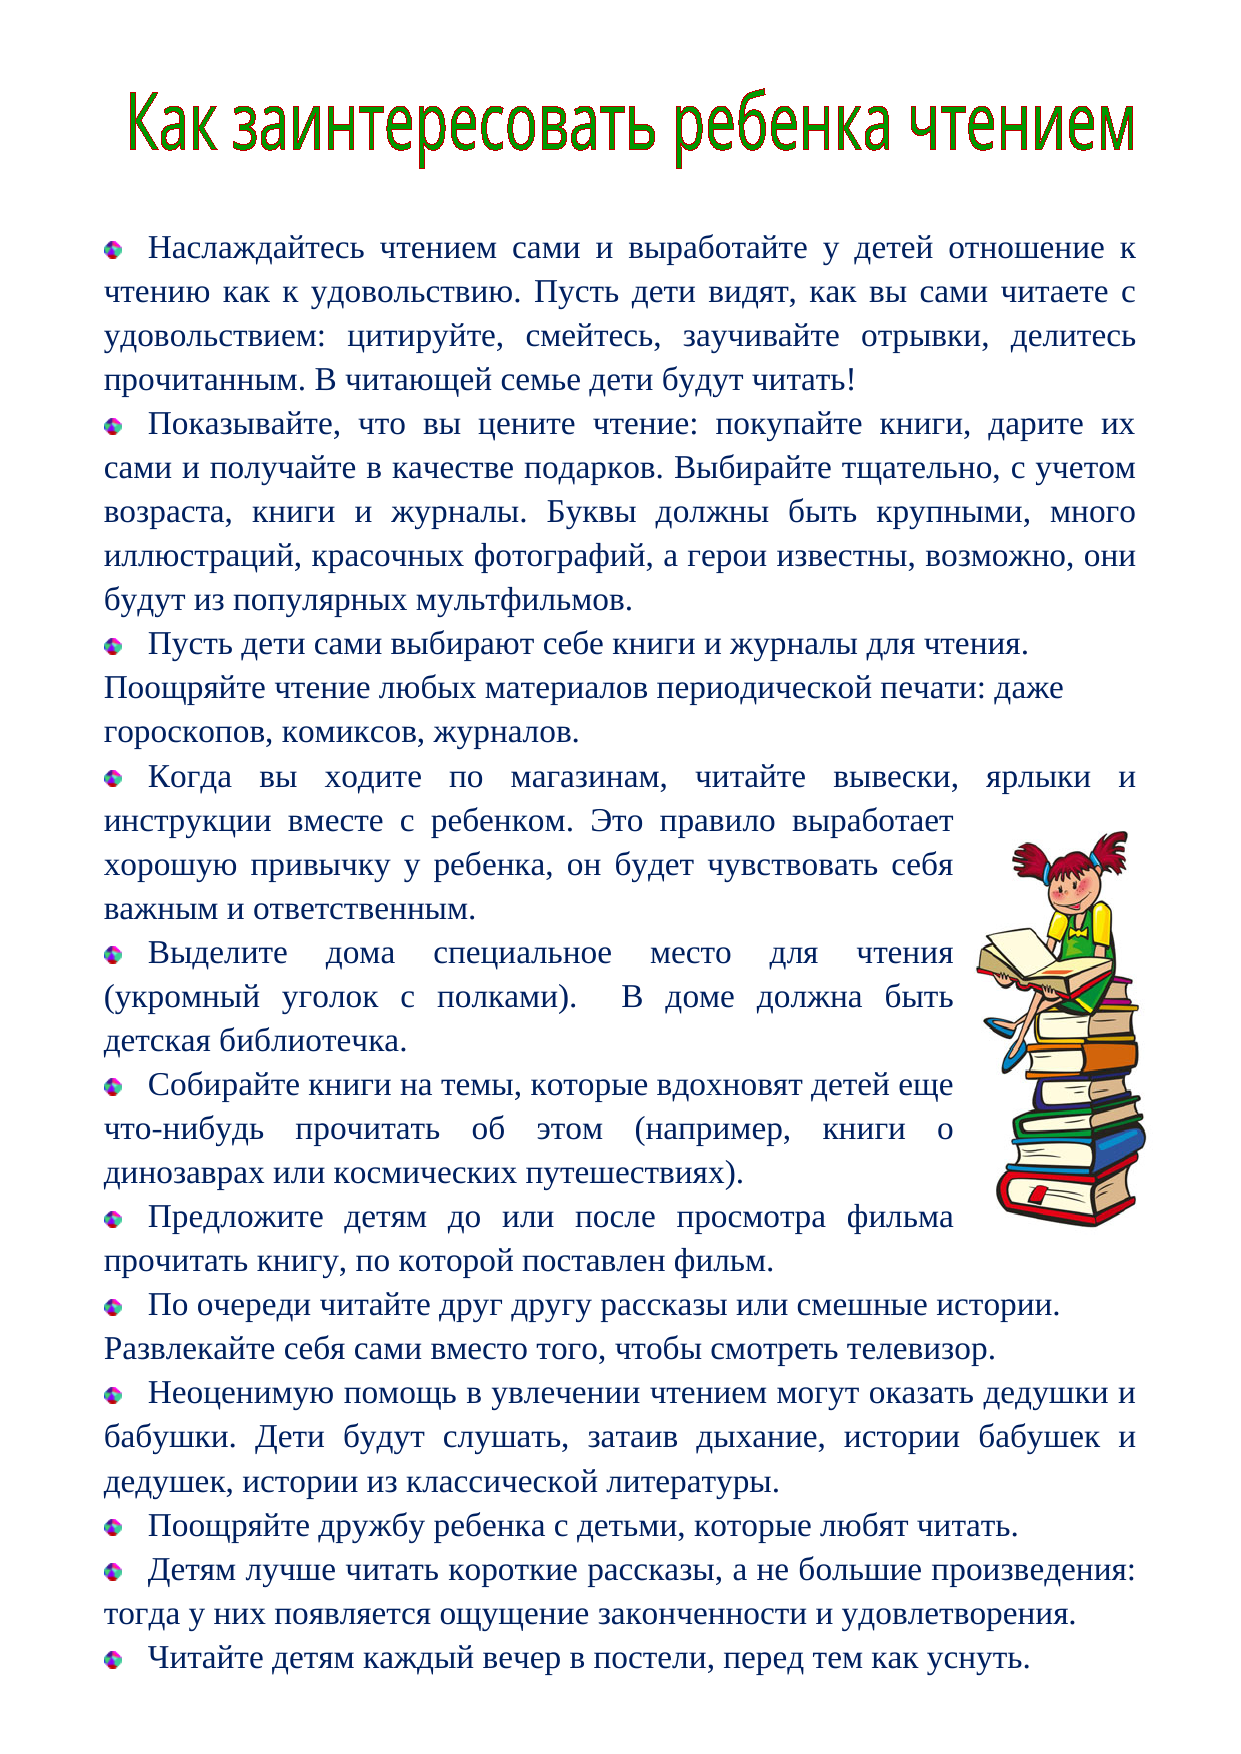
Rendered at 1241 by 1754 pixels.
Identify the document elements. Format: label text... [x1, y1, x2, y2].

picture [104, 1563, 122, 1581]
list Детям лучше читать короткие рассказы, а не большие произведения: тогда у них появляется ощущение законченности и удовлетворения. [103, 1549, 1137, 1631]
picture [104, 1519, 122, 1536]
list Поощряйте дружбу ребенка с детьми, которые любят читать. [103, 1505, 1137, 1543]
picture [973, 823, 1169, 1235]
picture [104, 1651, 122, 1669]
picture [104, 770, 122, 787]
list Собирайте книги на темы, которые вдохновят детей еще что-нибудь прочитать об этом (например, книги о динозаврах или космических путешествиях). [103, 1064, 973, 1191]
picture [104, 1387, 122, 1404]
picture [104, 1299, 122, 1316]
list Выделите дома специальное место для чтения (укромный уголок с полками). В доме должна быть детская библиотечка. [103, 932, 973, 1058]
picture [104, 638, 122, 655]
picture [104, 418, 122, 435]
picture [104, 241, 122, 259]
picture [104, 1211, 122, 1228]
picture [104, 1078, 122, 1096]
list Неоценимую помощь в увлечении чтением могут оказать дедушки и бабушки. Дети будут слушать, затаив дыхание, истории бабушек и дедушек, истории из классической литературы. [103, 1373, 1137, 1499]
list Показывайте, что вы цените чтение: покупайте книги, дарите их сами и получайте в качестве подарков. Выбирайте тщательно, с учетом возраста, книги и журналы. Буквы должны быть крупными, много иллюстраций, красочных фотографий, а герои известны, возможно, они будут из популярных мультфильмов. [103, 403, 1137, 618]
picture [104, 946, 122, 964]
list Предложите детям до или после просмотра фильма прочитать книгу, по которой поставлен фильм. [103, 1196, 1137, 1279]
list Пусть дети сами выбирают себе книги и журналы для чтения. Поощряйте чтение любых материалов периодической печати: даже гороскопов, комиксов, журналов. [103, 624, 1152, 750]
list По очереди читайте друг другу рассказы или смешные истории. Развлекайте себя сами вместо того, чтобы смотреть телевизор. [103, 1284, 1152, 1367]
list Наслаждайтесь чтением сами и выработайте у детей отношение к чтению как к удовольствию. Пусть дети видят, как вы сами читаете с удовольствием: цитируйте, смейтесь, заучивайте отрывки, делитесь прочитанным. В читающей семье дети будут читать! [103, 227, 1137, 398]
list Когда вы ходите по магазинам, читайте вывески, ярлыки и инструкции вместе с ребенком. Это правило выработает хорошую привычку у ребенка, он будет чувствовать себя важным и ответственным. [103, 756, 1137, 926]
list Читайте детям каждый вечер в постели, перед тем как уснуть. [103, 1637, 1137, 1675]
